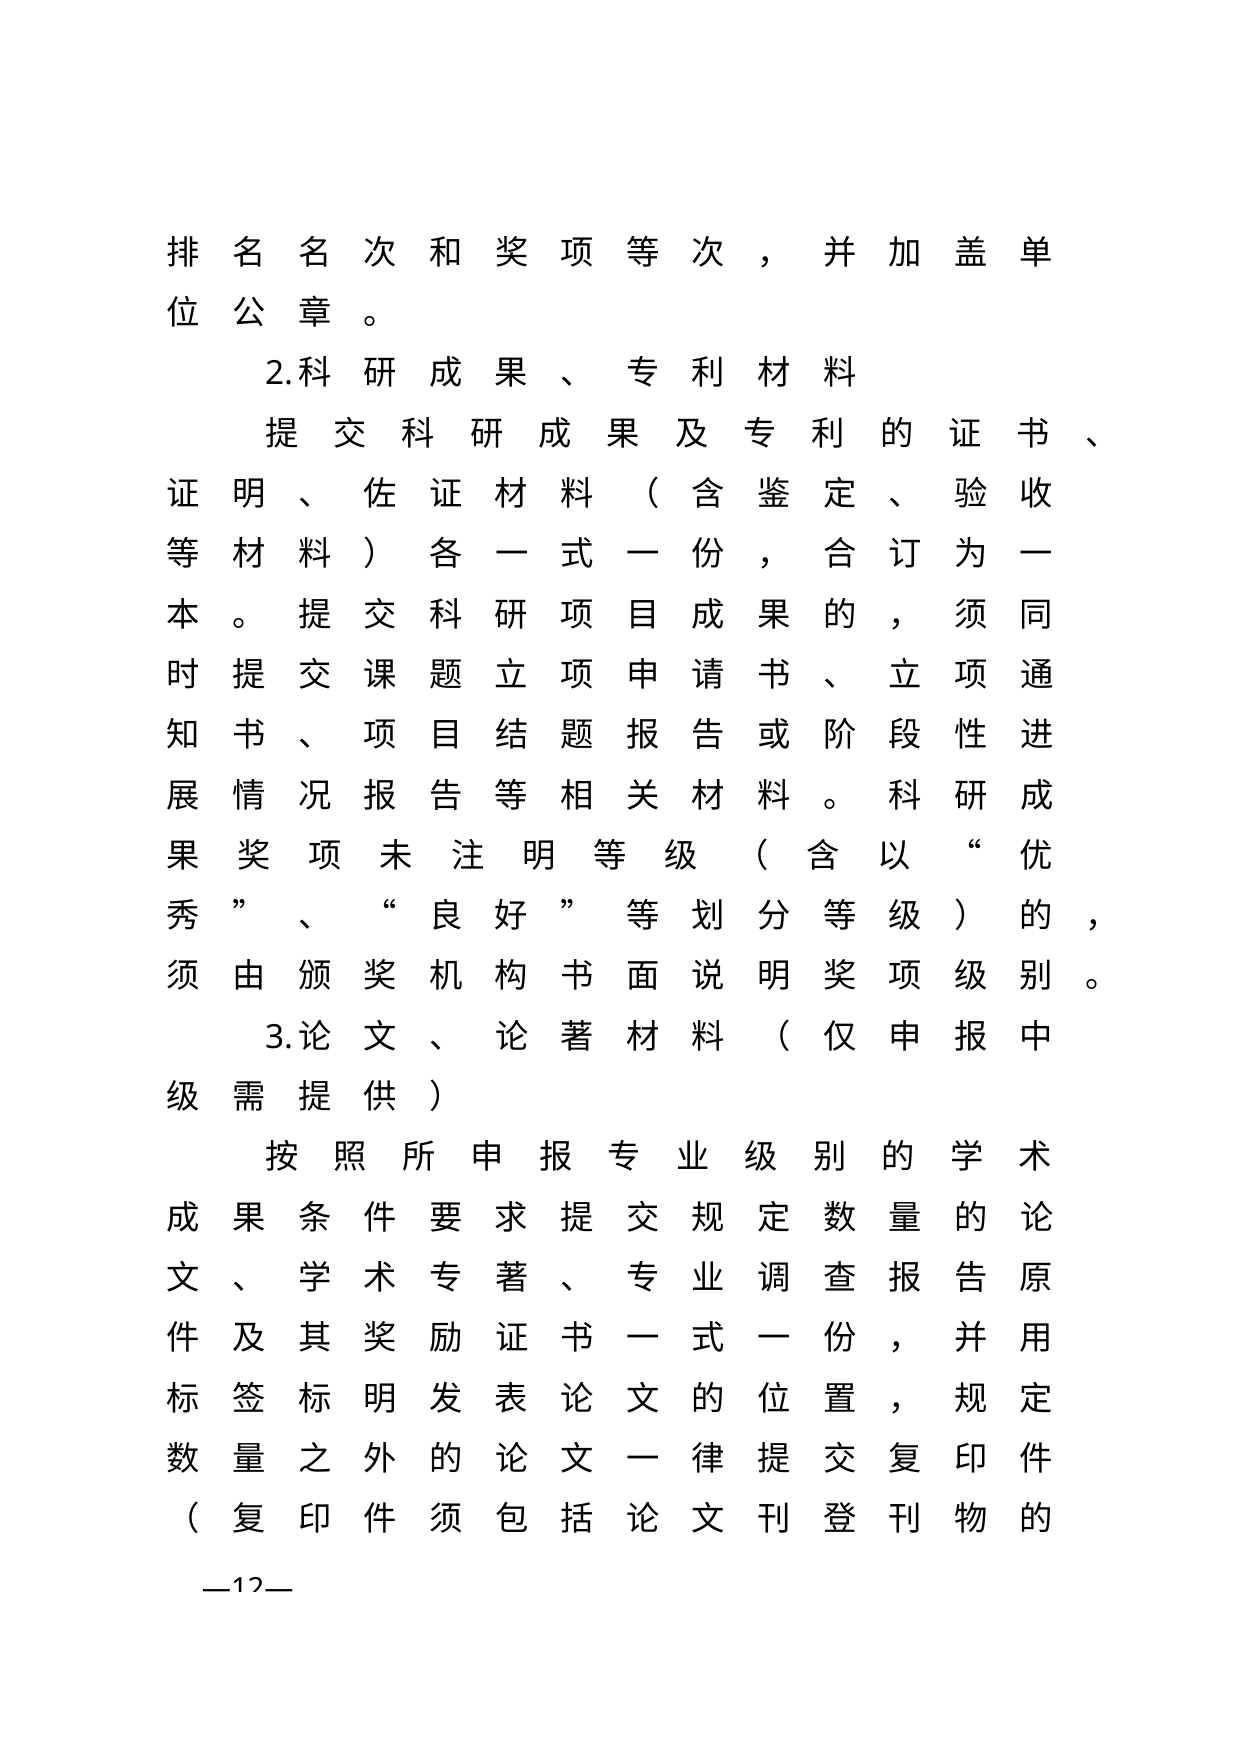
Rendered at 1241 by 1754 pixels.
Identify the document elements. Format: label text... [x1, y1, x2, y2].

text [167, 1124, 1085, 1546]
text 3.论文、论著材料（仅申报中级需提供） [167, 1003, 1085, 1124]
text 2.科研成果、专利材料 [167, 340, 1085, 400]
text 提交科研成果及专利的证书、证明、佐证材料（含鉴定、验收等材料）各一式一份，合订为一本。提交科研项目成果的，须同时提交课题立项申请书、立项通知书、项目结题报告或阶段性进展情况报告等相关材料。科研成果奖项未注明等级（含以“优秀”、“良好”等划分等级）的，须由颁奖机构书面说明奖项级别。 [167, 400, 1085, 1003]
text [167, 219, 1085, 340]
